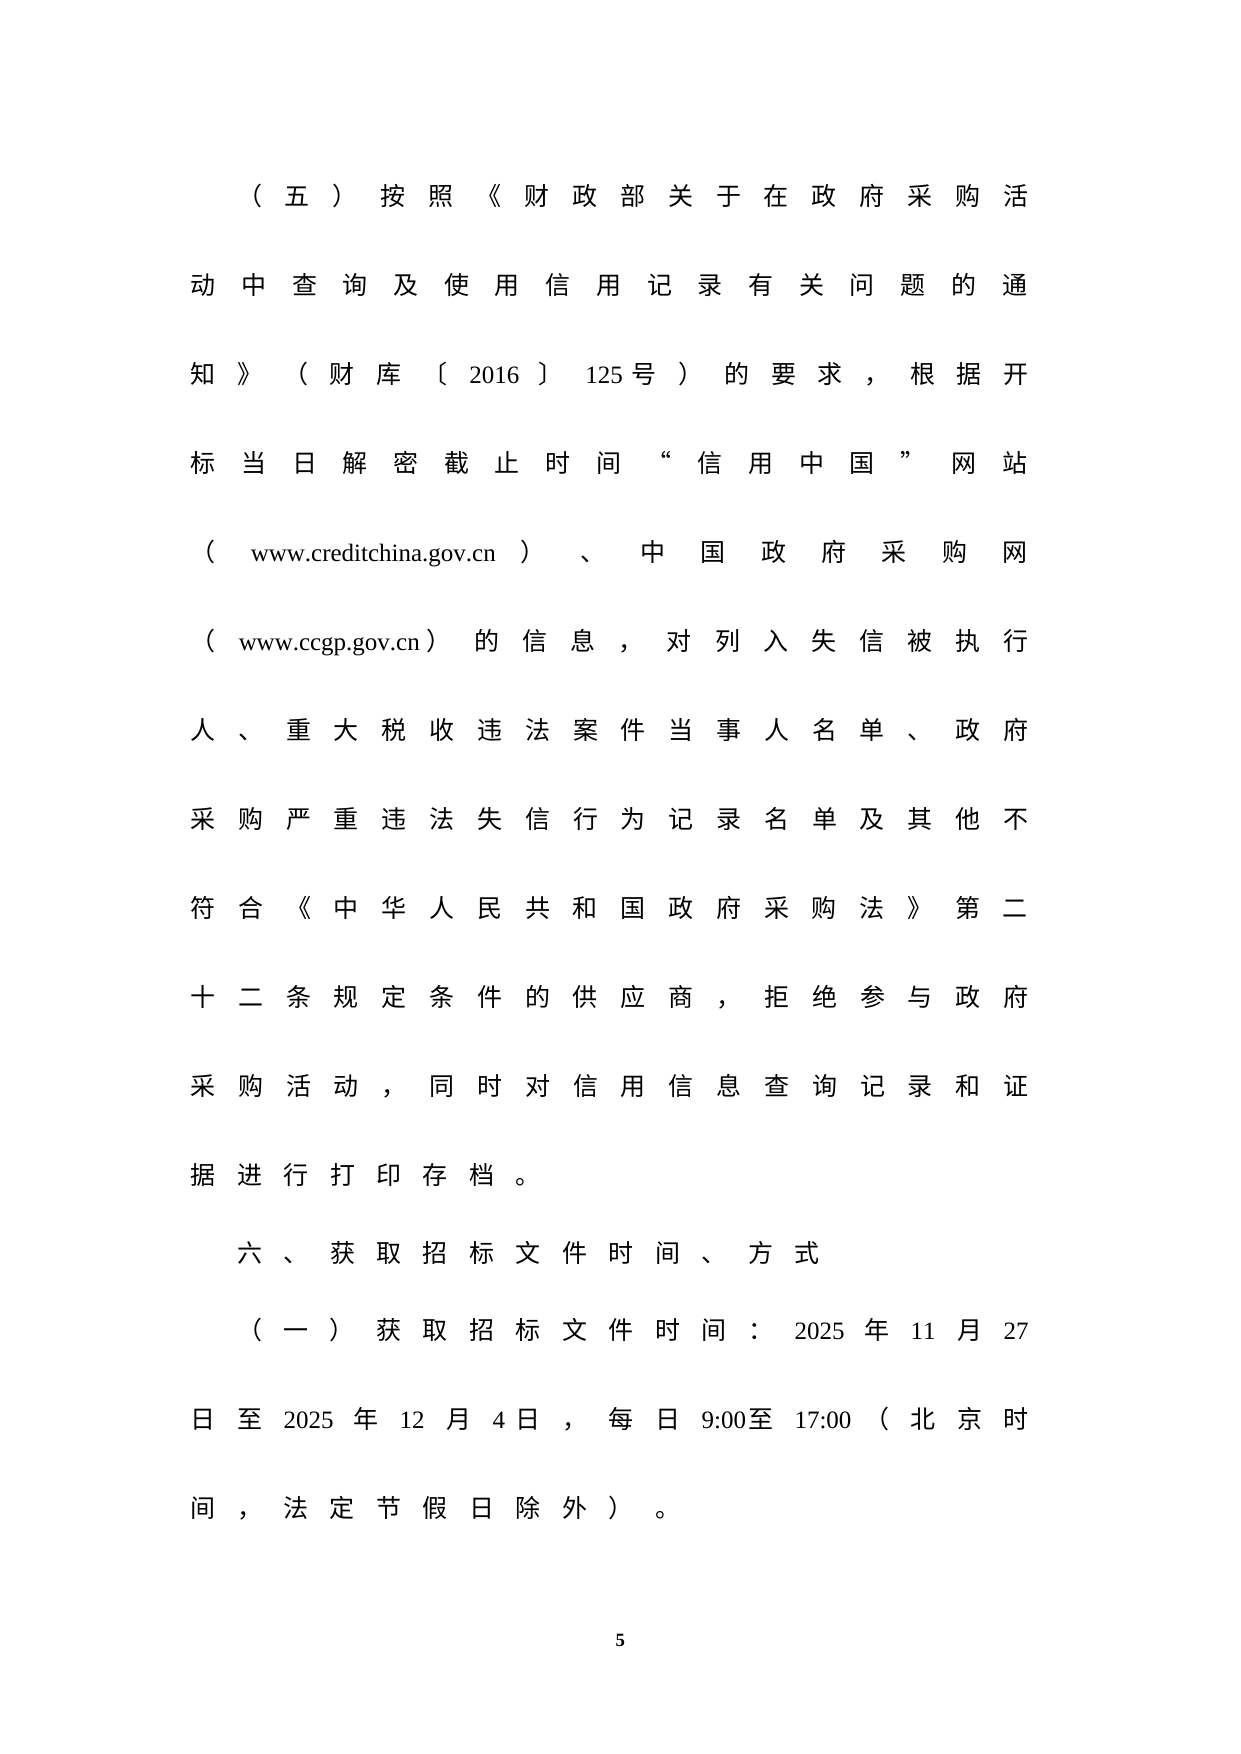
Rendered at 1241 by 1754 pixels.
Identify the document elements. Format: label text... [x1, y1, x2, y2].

text 六、获取招标文件时间、方式 [190, 1222, 1050, 1281]
text （五）按照《财政部关于在政府采购活动中查询及使用信用记录有关问题的通知》（财库〔2016〕125号）的要求，根据开标当日解密截止时间“信用中国”网站（www.creditchina.gov.cn）、中国政府采购网（www.ccgp.gov.cn）的信息，对列入失信被执行人、重大税收违法案件当事人名单、政府采购严重违法失信行为记录名单及其他不符合《中华人民共和国政府采购法》第二十二条规定条件的供应商，拒绝参与政府采购活动，同时对信用信息查询记录和证据进行打印存档。 [190, 164, 1050, 1203]
text （一）获取招标文件时间：2025年11月27日至2025年12月4日，每日9:00至17:00（北京时间，法定节假日除外）。 [190, 1299, 1050, 1537]
